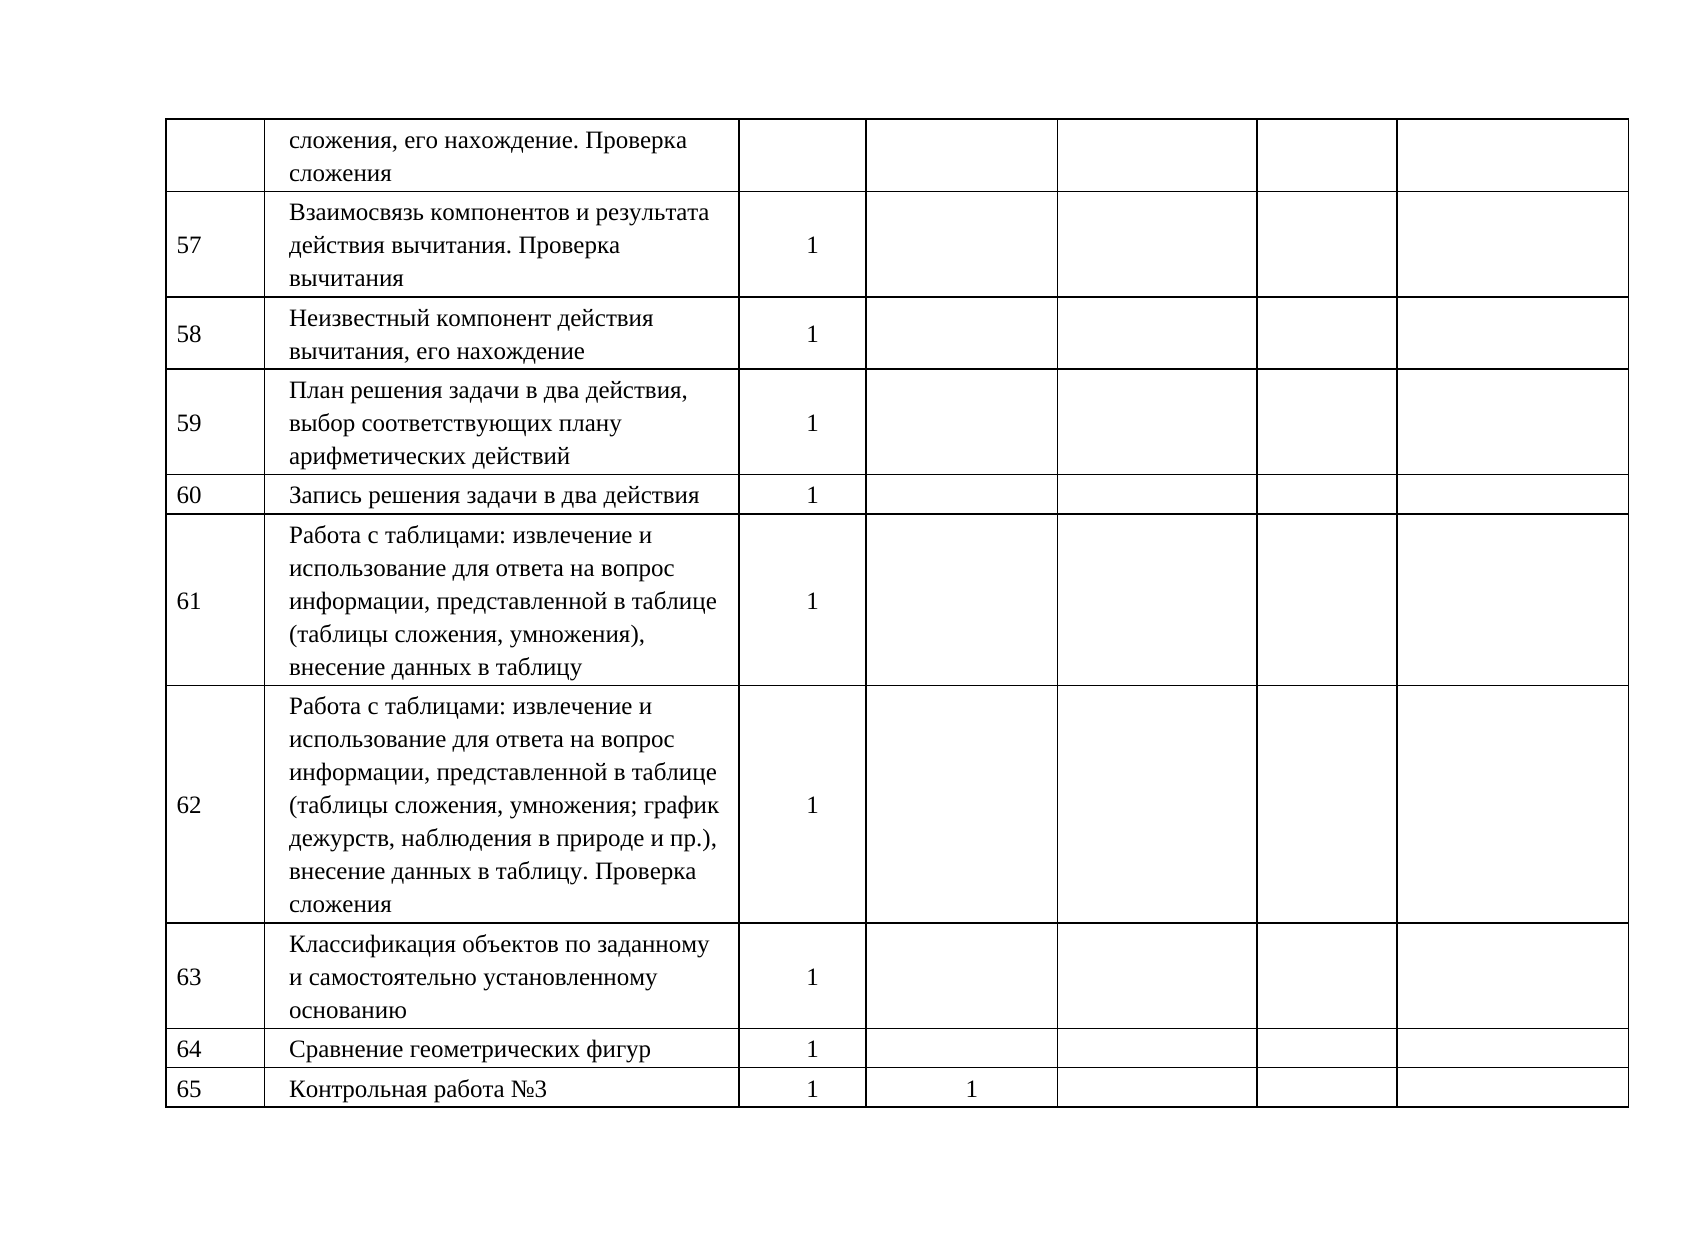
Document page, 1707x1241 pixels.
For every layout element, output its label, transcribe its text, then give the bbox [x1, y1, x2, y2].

table_cell Взаимосвязь компонентов и результата действия вычитания. Проверка вычитания [265, 192, 738, 296]
table_cell План решения задачи в два действия, выбор соответствующих плану арифметических действий [265, 370, 738, 474]
table_cell [1258, 298, 1396, 368]
table_cell [867, 686, 1057, 922]
table_cell 64 [167, 1029, 264, 1067]
table_cell 1 [740, 192, 865, 296]
table_cell [1058, 1068, 1256, 1106]
table_cell Сравнение геометрических фигур [265, 1029, 738, 1067]
table_cell [1058, 298, 1256, 368]
table_cell 56 [167, 120, 264, 191]
table_cell [867, 1029, 1057, 1067]
table_cell [867, 924, 1057, 1027]
table_cell [1258, 370, 1396, 474]
table_cell [1258, 120, 1396, 191]
table_cell [1058, 120, 1256, 191]
table_cell 1 [740, 1029, 865, 1067]
table_cell [867, 120, 1057, 191]
table_cell [1258, 924, 1396, 1027]
table_cell 57 [167, 192, 264, 296]
table_cell [1058, 192, 1256, 296]
table_cell [867, 370, 1057, 474]
table_cell [1058, 370, 1256, 474]
table_cell [867, 475, 1057, 513]
table_cell [1398, 370, 1628, 474]
table_cell Запись решения задачи в два действия [265, 475, 738, 513]
table_cell [1398, 924, 1628, 1027]
table_cell [1398, 192, 1628, 296]
table_cell 1 [740, 298, 865, 368]
table_cell [1398, 1029, 1628, 1067]
table_cell [1398, 298, 1628, 368]
table_cell 1 [740, 924, 865, 1027]
table_cell 1 [740, 370, 865, 474]
table_cell [1058, 924, 1256, 1027]
table_cell [1258, 515, 1396, 684]
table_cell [265, 120, 738, 191]
table_cell [1398, 515, 1628, 684]
table_cell [867, 515, 1057, 684]
table_cell [1398, 686, 1628, 922]
table_cell 1 [740, 120, 865, 191]
table_cell Работа с таблицами: извлечение и использование для ответа на вопрос информации, представленной в таблице (таблицы сложения, умножения), внесение данных в таблицу [265, 515, 738, 684]
table_cell 1 [867, 1068, 1057, 1106]
table_cell Неизвестный компонент действия вычитания, его нахождение [265, 298, 738, 368]
table_cell Классификация объектов по заданному и самостоятельно установленному основанию [265, 924, 738, 1027]
table_cell [867, 298, 1057, 368]
table_cell [1258, 192, 1396, 296]
table_cell [1398, 1068, 1628, 1106]
table_cell [1258, 475, 1396, 513]
table_cell 1 [740, 515, 865, 684]
table_cell [1258, 1029, 1396, 1067]
table_cell 60 [167, 475, 264, 513]
table_cell [1058, 1029, 1256, 1067]
table_cell [1398, 120, 1628, 191]
table_cell 61 [167, 515, 264, 684]
table_cell [1398, 475, 1628, 513]
table_cell [1258, 1068, 1396, 1106]
table_cell 65 [167, 1068, 264, 1106]
table_cell [1058, 515, 1256, 684]
table_cell 63 [167, 924, 264, 1027]
table_cell [1258, 686, 1396, 922]
table_cell Работа с таблицами: извлечение и использование для ответа на вопрос информации, представленной в таблице (таблицы сложения, умножения; график дежурств, наблюдения в природе и пр.), внесение данных в таблицу. Проверка сложения [265, 686, 738, 922]
table_cell [1058, 475, 1256, 513]
table_cell 59 [167, 370, 264, 474]
table_cell 1 [740, 1068, 865, 1106]
table_cell 58 [167, 298, 264, 368]
table_cell 1 [740, 686, 865, 922]
table_cell 1 [740, 475, 865, 513]
table_cell [867, 192, 1057, 296]
table_cell [1058, 686, 1256, 922]
table_cell Контрольная работа №3 [265, 1068, 738, 1106]
table_cell 62 [167, 686, 264, 922]
